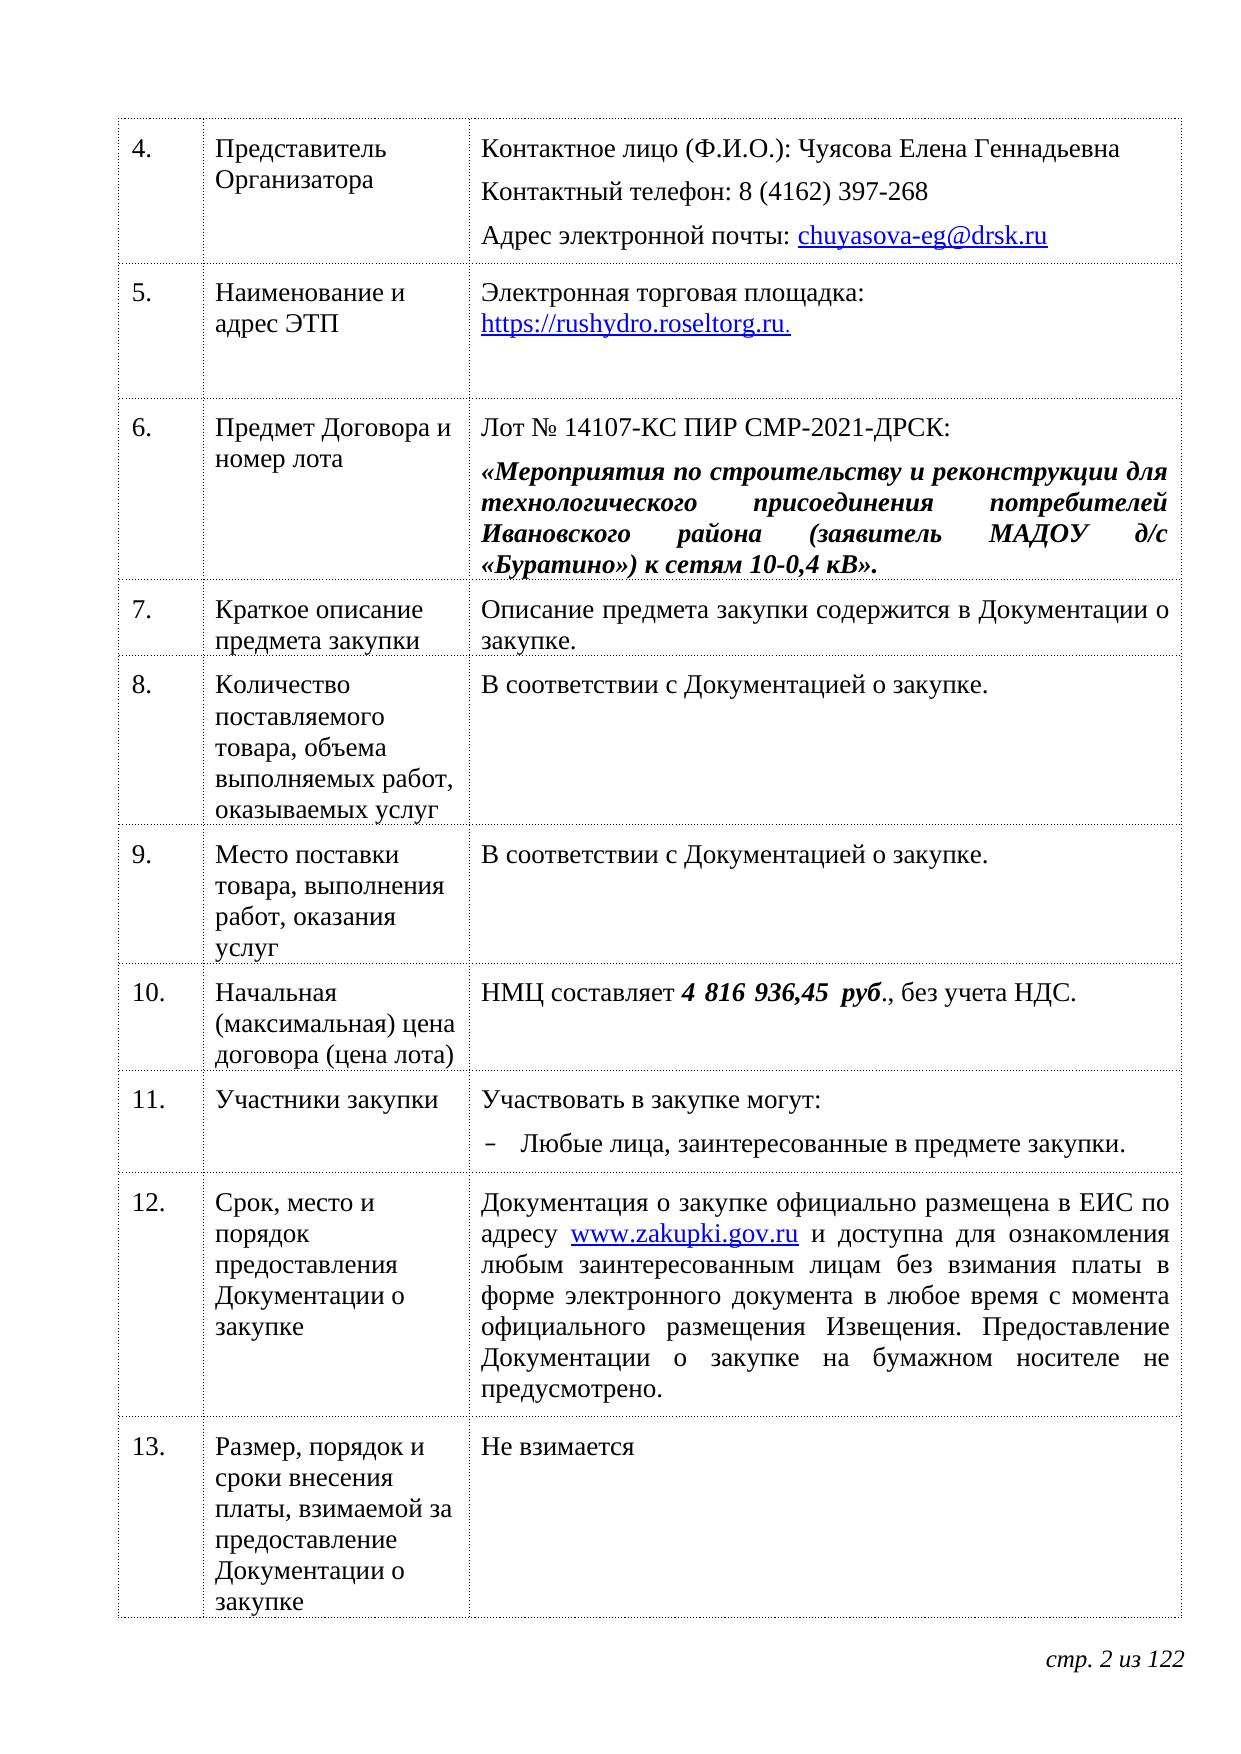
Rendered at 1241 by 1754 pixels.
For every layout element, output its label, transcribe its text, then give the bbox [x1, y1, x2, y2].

table_cell [119, 398, 204, 579]
table_cell Наименование и адрес ЭТП [204, 263, 469, 397]
table_cell Место поставки товара, выполнения работ, оказания услуг [204, 824, 469, 962]
table_cell [119, 963, 204, 1069]
table_cell Электронная торговая площадка: https://rushydro.roseltorg.ru. [470, 263, 1182, 397]
table_cell НМЦ составляет 4 816 936,45 руб., без учета НДС. [470, 963, 1182, 1069]
table_cell Предмет Договора и номер лота [204, 398, 469, 579]
table_cell Участники закупки [204, 1070, 469, 1172]
table_cell Документация о закупке официально размещена в ЕИС по адресу www.zakupki.gov.ru и доступна для ознакомления любым заинтересованным лицам без взимания платы в форме электронного документа в любое время с момента официального размещения Извещения. Предоставление Документации о закупке на бумажном носителе не предусмотрено. [470, 1172, 1182, 1416]
table_cell [119, 824, 204, 962]
table_cell Не взимается [470, 1416, 1182, 1617]
table_cell Описание предмета закупки содержится в Документации о закупке. [470, 579, 1182, 655]
table_cell В соответствии с Документацией о закупке. [470, 655, 1182, 824]
table_cell Срок, место и порядок предоставления Документации о закупке [204, 1172, 469, 1416]
table_cell [119, 118, 204, 263]
table_cell Участвовать в закупке могут: Любые лица, заинтересованные в предмете закупки. [470, 1070, 1182, 1172]
table_cell Лот № 14107-КС ПИР СМР-2021-ДРСК: «Мероприятия по строительству и реконструкции для технологического присоединения потребителей Ивановского района (заявитель МАДОУ д/с «Буратино») к сетям 10-0,4 кВ». [470, 398, 1182, 579]
table_cell Размер, порядок и сроки внесения платы, взимаемой за предоставление Документации о закупке [204, 1416, 469, 1617]
table_cell [119, 579, 204, 655]
table_cell [119, 1416, 204, 1617]
table_cell [119, 655, 204, 824]
table_cell Контактное лицо (Ф.И.О.): Чуясова Елена Геннадьевна Контактный телефон: 8 (4162) 397-268 Адрес электронной почты: chuyasova-eg@drsk.ru [470, 118, 1182, 263]
table_cell Начальная (максимальная) цена договора (цена лота) [204, 963, 469, 1069]
table_cell Представитель Организатора [204, 118, 469, 263]
table_cell [119, 1070, 204, 1172]
table_cell [119, 1172, 204, 1416]
table_cell Краткое описание предмета закупки [204, 579, 469, 655]
table_cell В соответствии с Документацией о закупке. [470, 824, 1182, 962]
table_cell [119, 263, 204, 397]
table_cell Количество поставляемого товара, объема выполняемых работ, оказываемых услуг [204, 655, 469, 824]
